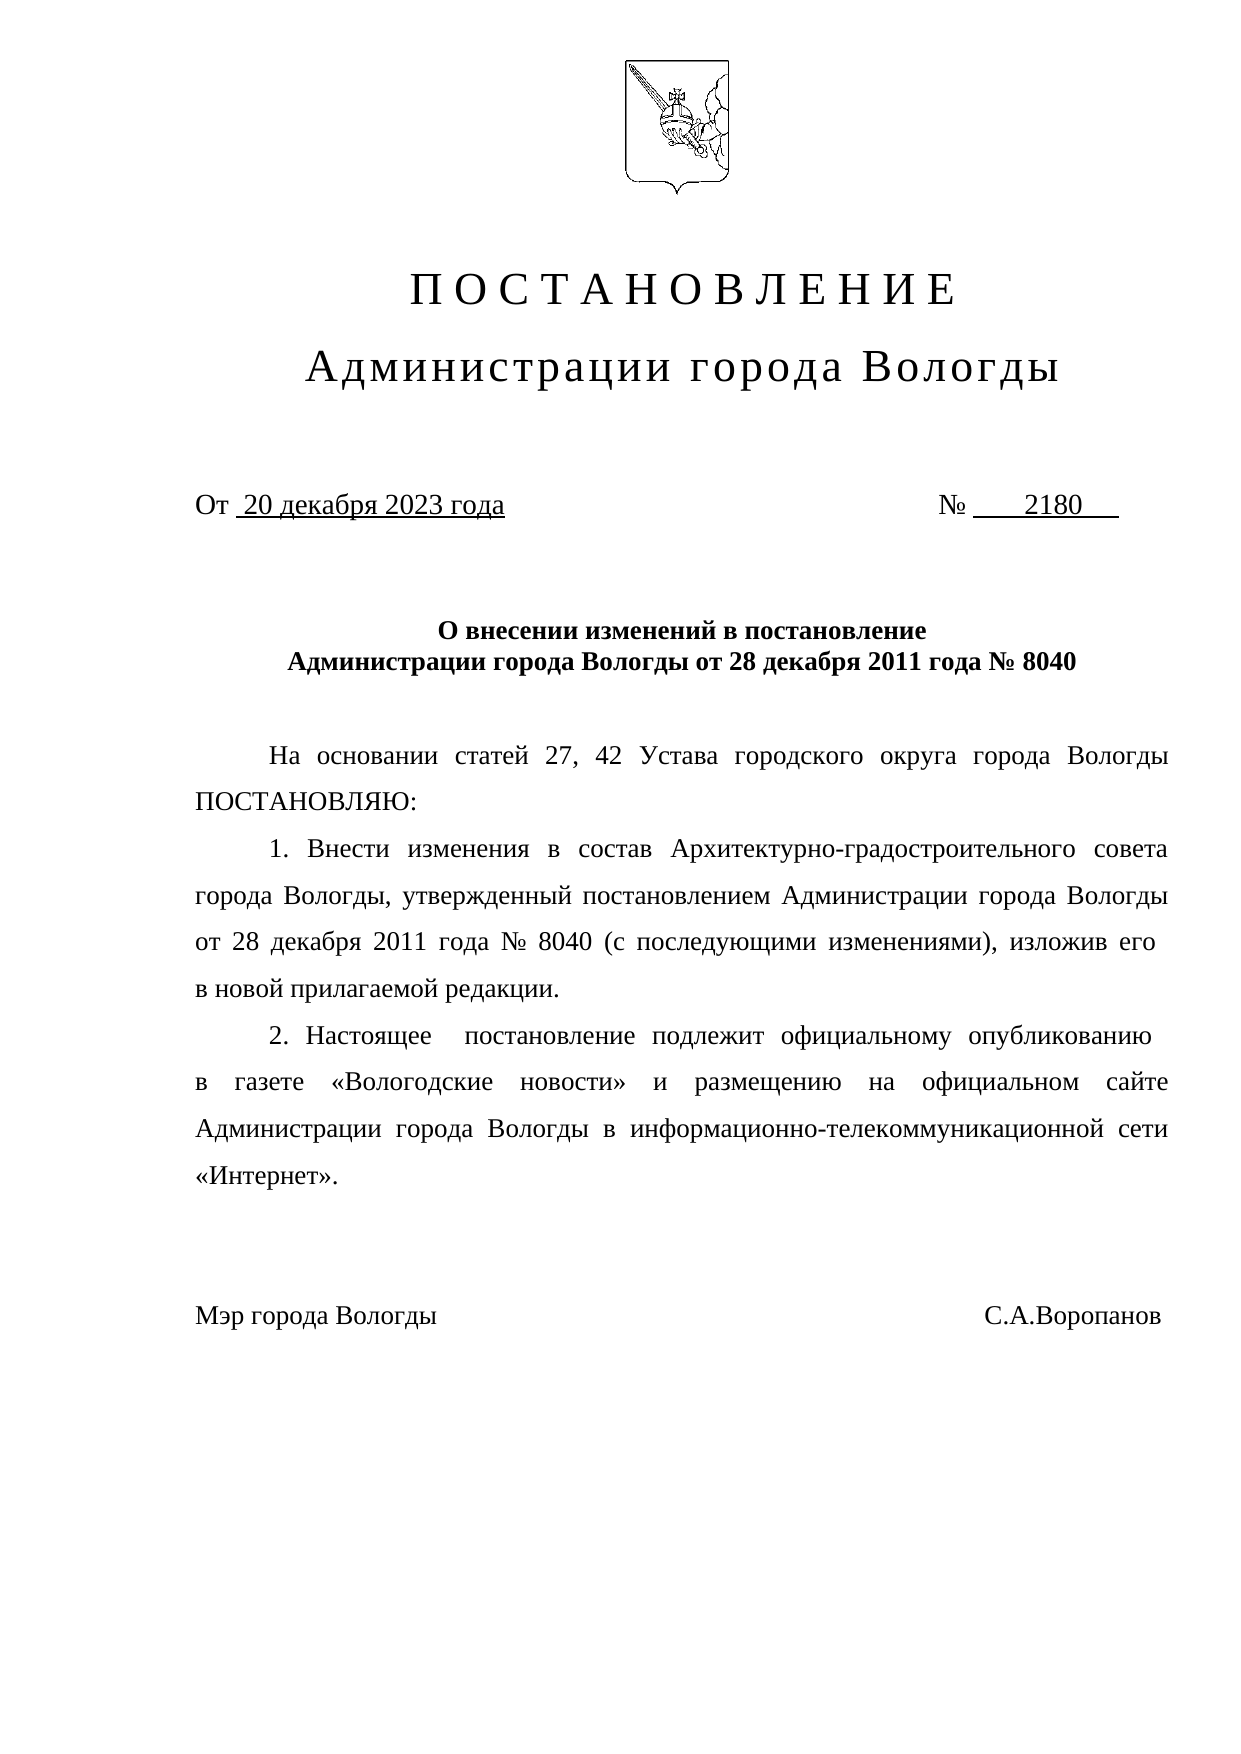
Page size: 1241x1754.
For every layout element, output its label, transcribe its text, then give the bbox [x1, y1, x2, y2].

text На основании статей 27, 42 Устава городского округа города Вологды ПОСТАНОВЛЯЮ: [195, 739, 1169, 817]
text 1. Внести изменения в состав Архитектурно-градостроительного совета города Вологды, утвержденный постановлением Администрации города Вологды от 28 декабря 2011 года № 8040 (с последующими изменениями), изложив его в новой прилагаемой редакции. [195, 832, 1169, 1003]
text Администрации города Вологды [195, 339, 1169, 391]
text П О С Т А Н О В Л Е Н И Е [195, 262, 1169, 314]
text 2. Настоящее постановление подлежит официальному опубликованию в газете «Вологодские новости» и размещению на официальном сайте Администрации города Вологды в информационно-телекоммуникационной сети «Интернет». [195, 1019, 1169, 1190]
picture [622, 57, 732, 195]
subtitle От 20 декабря 2023 года № 2180 [195, 487, 1169, 521]
text Администрации города Вологды от 28 декабря 2011 года № 8040 [195, 645, 1169, 676]
text О внесении изменений в постановление [195, 614, 1169, 645]
text Мэр города Вологды С.А.Воропанов [195, 1299, 1169, 1330]
